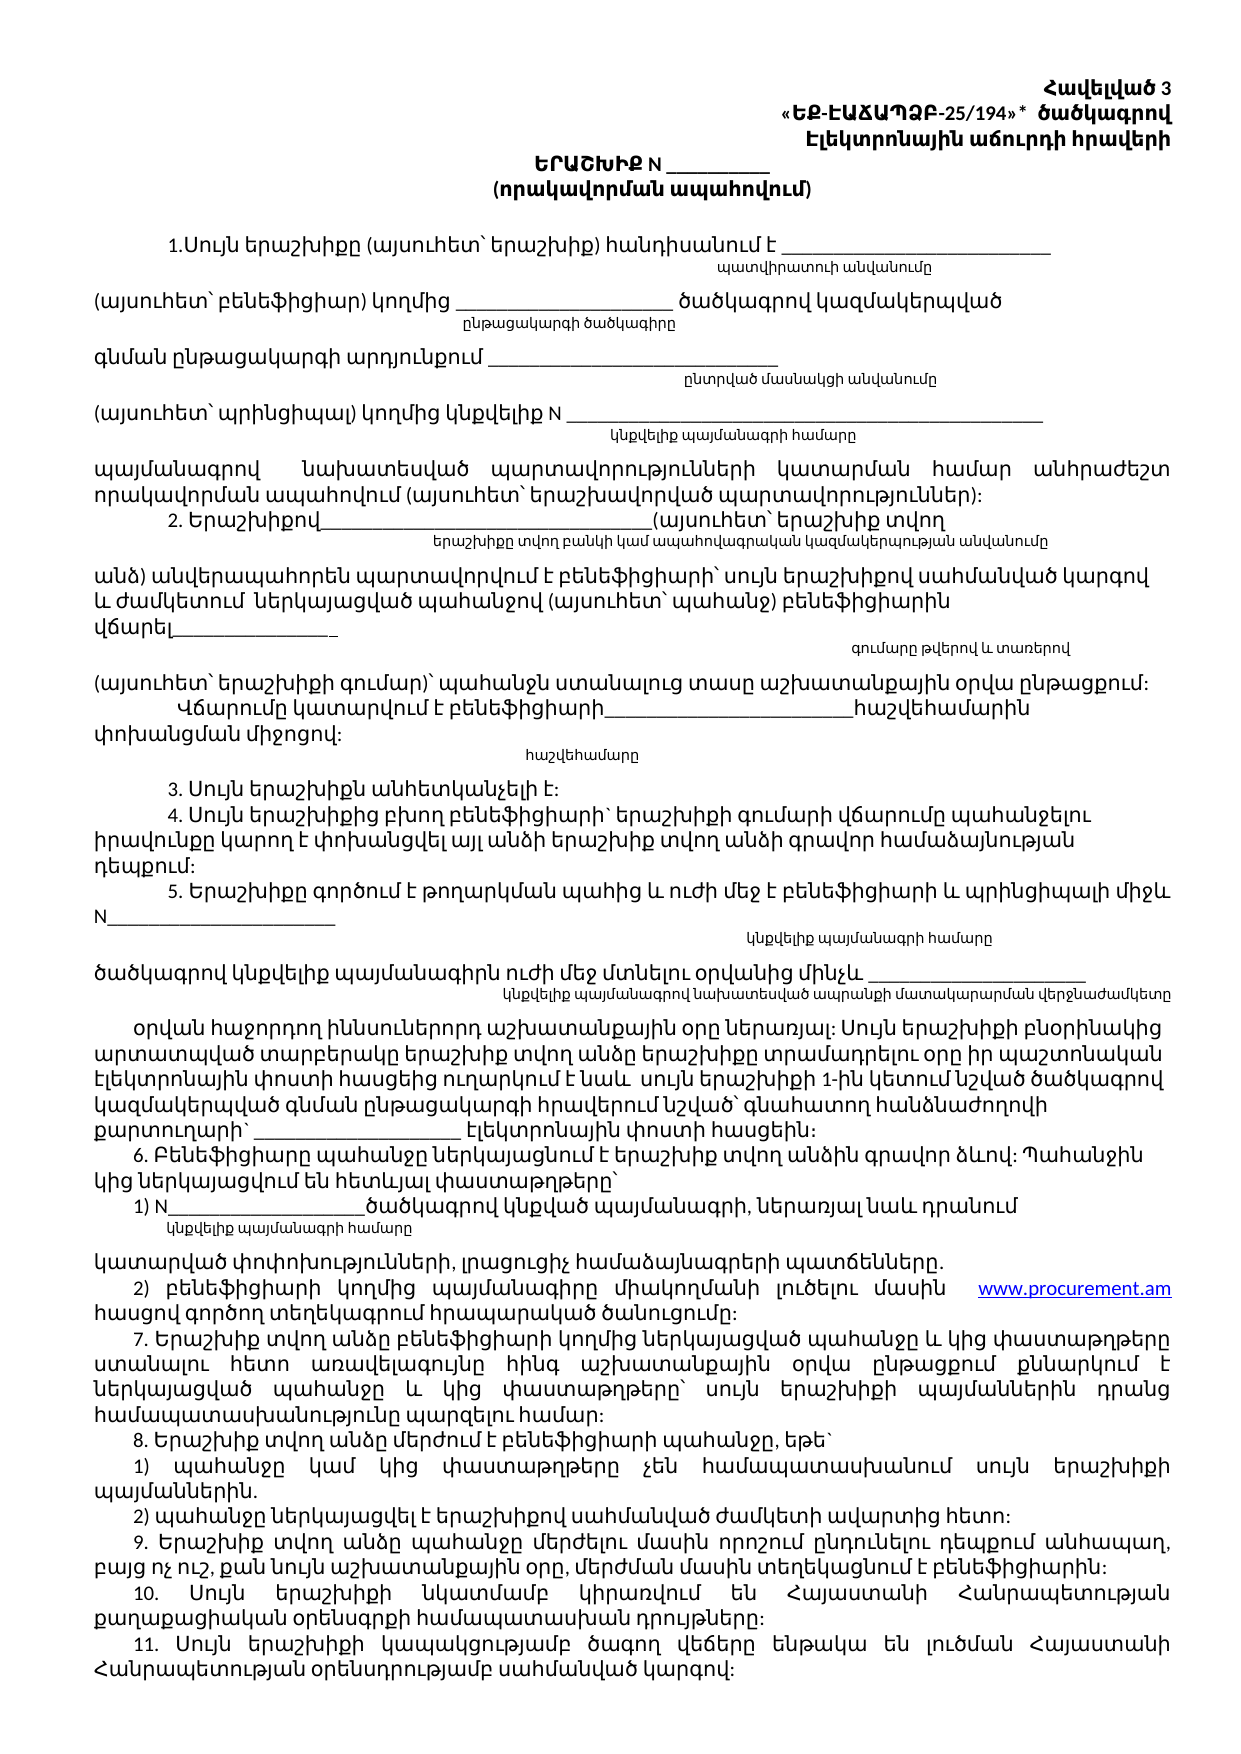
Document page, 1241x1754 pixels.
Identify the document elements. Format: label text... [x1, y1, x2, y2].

text օրվան հաջորդող իննսուներորդ աշխատանքային օրը ներառյալ: Սույն երաշխիքի բնօրինակից արտատպված տարբերակը երաշխիք տվող անձը երաշխիքը տրամադրելու օրը իր պաշտոնական էլեկտրոնային փոստի հասցեից ուղարկում է նաև սույն երաշխիքի 1-ին կետում նշված ծածկագրով կազմակերպված գնման ընթացակարգի հրավերում նշված՝ գնահատող հանձնաժողովի քարտուղարի` ____________________ էլեկտրոնային փոստի հասցեին։ [94, 1016, 1171, 1143]
text կնքվելիք պայմանագրի համարը [94, 1219, 1171, 1249]
text Վճարումը կատարվում է բենեֆիցիարի________________________հաշվեհամարին փոխանցման միջոցով: [94, 695, 1171, 746]
text (այսուհետ՝ պրինցիպալ) կողմից կնքվելիք N ______________________________________________ [94, 400, 1171, 426]
text հաշվեհամարը [167, 746, 1171, 777]
text 8. Երաշխիք տվող անձը մերժում է բենեֆիցիարի պահանջը, եթե` [94, 1427, 1171, 1453]
text 3. Սույն երաշխիքն անհետկանչելի է: [94, 777, 1171, 802]
text պատվիրատուի անվանումը [610, 258, 1171, 288]
text կնքվելիք պայմանագրի համարը [94, 426, 1171, 456]
text (այսուհետ՝ երաշխիքի գումար)՝ պահանջն ստանալուց տասը աշխատանքային օրվա ընթացքում: [94, 670, 1171, 695]
text ընթացակարգի ծածկագիրը [94, 314, 1171, 344]
text 7. Երաշխիք տվող անձը բենեֆիցիարի կողմից ներկայացված պահանջը և կից փաստաթղթերը ստանալու հետո առավելագույնը հինգ աշխատանքային օրվա ընթացքում քննարկում է ներկայացված պահանջը և կից փաստաթղթերը՝ սույն երաշխիքի պայմաններին դրանց համապատասխանությունը պարզելու համար: [94, 1326, 1171, 1427]
text Էլեկտրոնային աճուրդի հրավերի [94, 126, 1171, 151]
text 10. Սույն երաշխիքի նկատմամբ կիրառվում են Հայաստանի Հանրապետության քաղաքացիական օրենսգրքի համապատասխան դրույթները: [94, 1580, 1171, 1631]
text 5. Երաշխիքը գործում է թողարկման պահից և ուժի մեջ է բենեֆիցիարի և պրինցիպալի միջև N______________________ [94, 878, 1171, 929]
text 1) պահանջը կամ կից փաստաթղթերը չեն համապատասխանում սույն երաշխիքի պայմաններին. [94, 1453, 1171, 1504]
text (որակավորման ապահովում) [94, 177, 1171, 202]
text ընտրված մասնակցի անվանումը [94, 370, 1171, 400]
text (այսուհետ՝ բենեֆիցիար) կողմից _____________________ ծածկագրով կազմակերպված [94, 288, 1171, 314]
text 2) բենեֆիցիարի կողմից պայմանագիրը միակողմանի լուծելու մասին www.procurement.am հասցով գործող տեղեկագրում հրապարակած ծանուցումը: [94, 1275, 1171, 1326]
text Հավելված 3 [94, 75, 1171, 100]
text կատարված փոփոխությունների, լրացուցիչ համաձայնագրերի պատճենները. [94, 1249, 1171, 1275]
text «ԵՔ-ԷԱՃԱՊՁԲ-25/194»* ծածկագրով [94, 100, 1171, 126]
text պայմանագրով նախատեսված պարտավորությունների կատարման համար անհրաժեշտ որակավորման ապահովում (այսուհետ՝ երաշխավորված պարտավորություններ): [94, 456, 1171, 507]
text 1.Սույն երաշխիքը (այսուհետ՝ երաշխիք) հանդիսանում է __________________________ [94, 233, 1171, 258]
text ԵՐԱՇԽԻՔ N __________ [94, 151, 1171, 177]
text 2. Երաշխիքով________________________________(այսուհետ՝ երաշխիք տվող [94, 507, 1171, 533]
text գնման ընթացակարգի արդյունքում ____________________________ [94, 344, 1171, 370]
text 2) պահանջը ներկայացվել է երաշխիքով սահմանված ժամկետի ավարտից հետո: [94, 1504, 1171, 1529]
text 11. Սույն երաշխիքի կապակցությամբ ծագող վեճերը ենթակա են լուծման Հայաստանի Հանրապետության օրենսդրությամբ սահմանված կարգով: [94, 1631, 1171, 1682]
text 4. Սույն երաշխիքից բխող բենեֆիցիարի` երաշխիքի գումարի վճարումը պահանջելու իրավունքը կարող է փոխանցվել այլ անձի երաշխիք տվող անձի գրավոր համաձայնության դեպքում: [94, 802, 1171, 878]
text անձ) անվերապահորեն պարտավորվում է բենեֆիցիարի՝ սույն երաշխիքով սահմանված կարգով և ժամկետում ներկայացված պահանջով (այսուհետ՝ պահանջ) բենեֆիցիարին վճարել_______________ [94, 563, 1171, 639]
text կնքվելիք պայմանագրի համարը [610, 929, 1171, 960]
text գումարը թվերով և տառերով [757, 639, 1171, 670]
text կնքվելիք պայմանագրով նախատեսված ապրանքի մատակարարման վերջնաժամկետը [94, 985, 1171, 1016]
text 1) N___________________ծածկագրով կնքված պայմանագրի, ներառյալ նաև դրանում [94, 1193, 1171, 1219]
text 6. Բենեֆիցիարը պահանջը ներկայացնում է երաշխիք տվող անձին գրավոր ձևով: Պահանջին կից ներկայացվում են հետևյալ փաստաթղթերը՝ [94, 1143, 1171, 1193]
text երաշխիքը տվող բանկի կամ ապահովագրական կազմակերպության անվանումը [94, 533, 1171, 563]
text 9. Երաշխիք տվող անձը պահանջը մերժելու մասին որոշում ընդունելու դեպքում անհապաղ, բայց ոչ ուշ, քան նույն աշխատանքային օրը, մերժման մասին տեղեկացնում է բենեֆիցիարին: [94, 1529, 1171, 1580]
text ծածկագրով կնքվելիք պայմանագիրն ուժի մեջ մտնելու օրվանից մինչև _____________________ [94, 960, 1171, 985]
